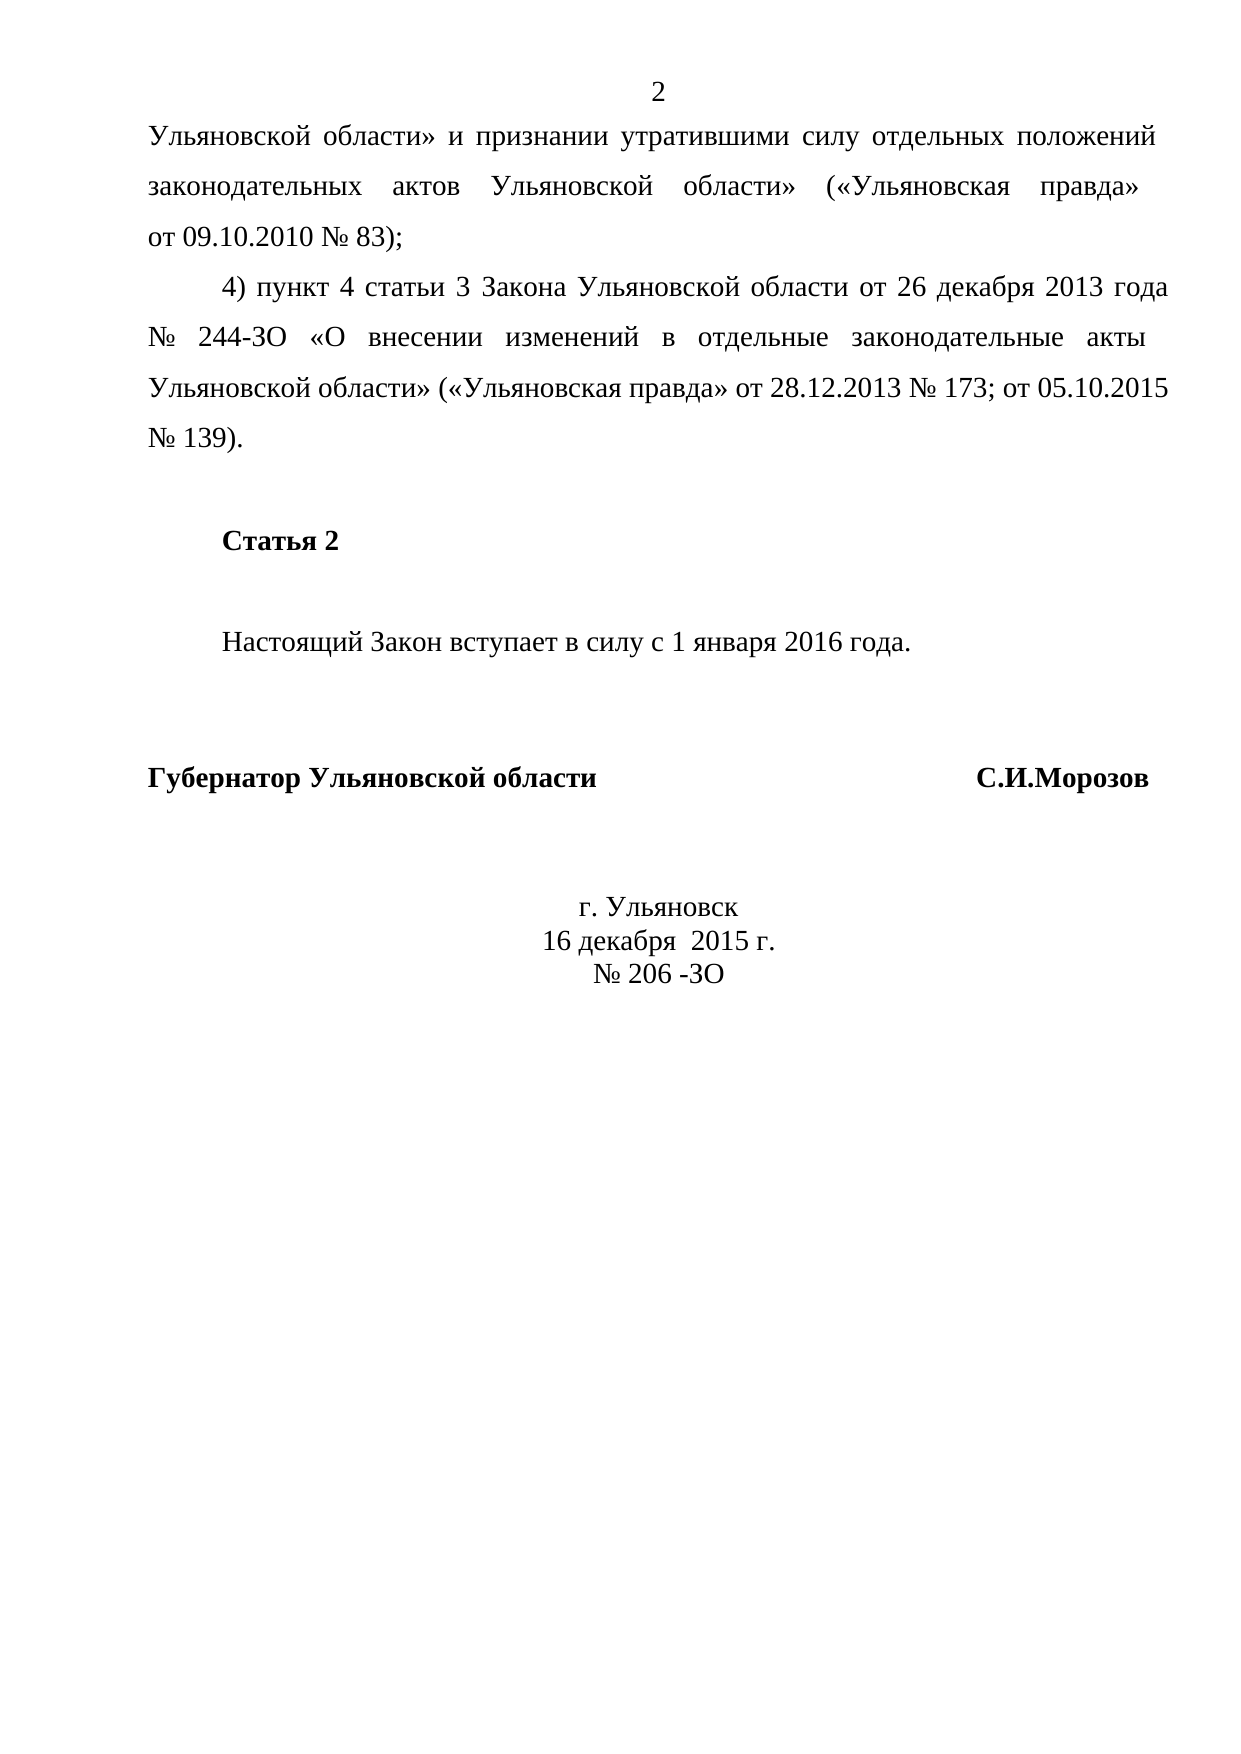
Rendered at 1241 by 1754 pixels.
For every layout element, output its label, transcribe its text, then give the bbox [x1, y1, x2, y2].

text 4) пункт 4 статьи 3 Закона Ульяновской области от 26 декабря 2013 года № 244-ЗО «О внесении изменений в отдельные законодательные акты Ульяновской области» («Ульяновская правда» от 28.12.2013 № 173; от 05.10.2015 № 139). [148, 269, 1169, 453]
text Губернатор Ульяновской области С.И.Морозов [148, 760, 1169, 794]
text 16 декабря . [148, 923, 1169, 957]
text г. Ульяновск [148, 889, 1169, 923]
text Статья 2 [148, 523, 1169, 557]
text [148, 118, 1169, 252]
text № 206 -ЗО [148, 957, 1169, 990]
text Настоящий Закон вступает в силу с 1 января 2016 года. [148, 624, 1169, 657]
